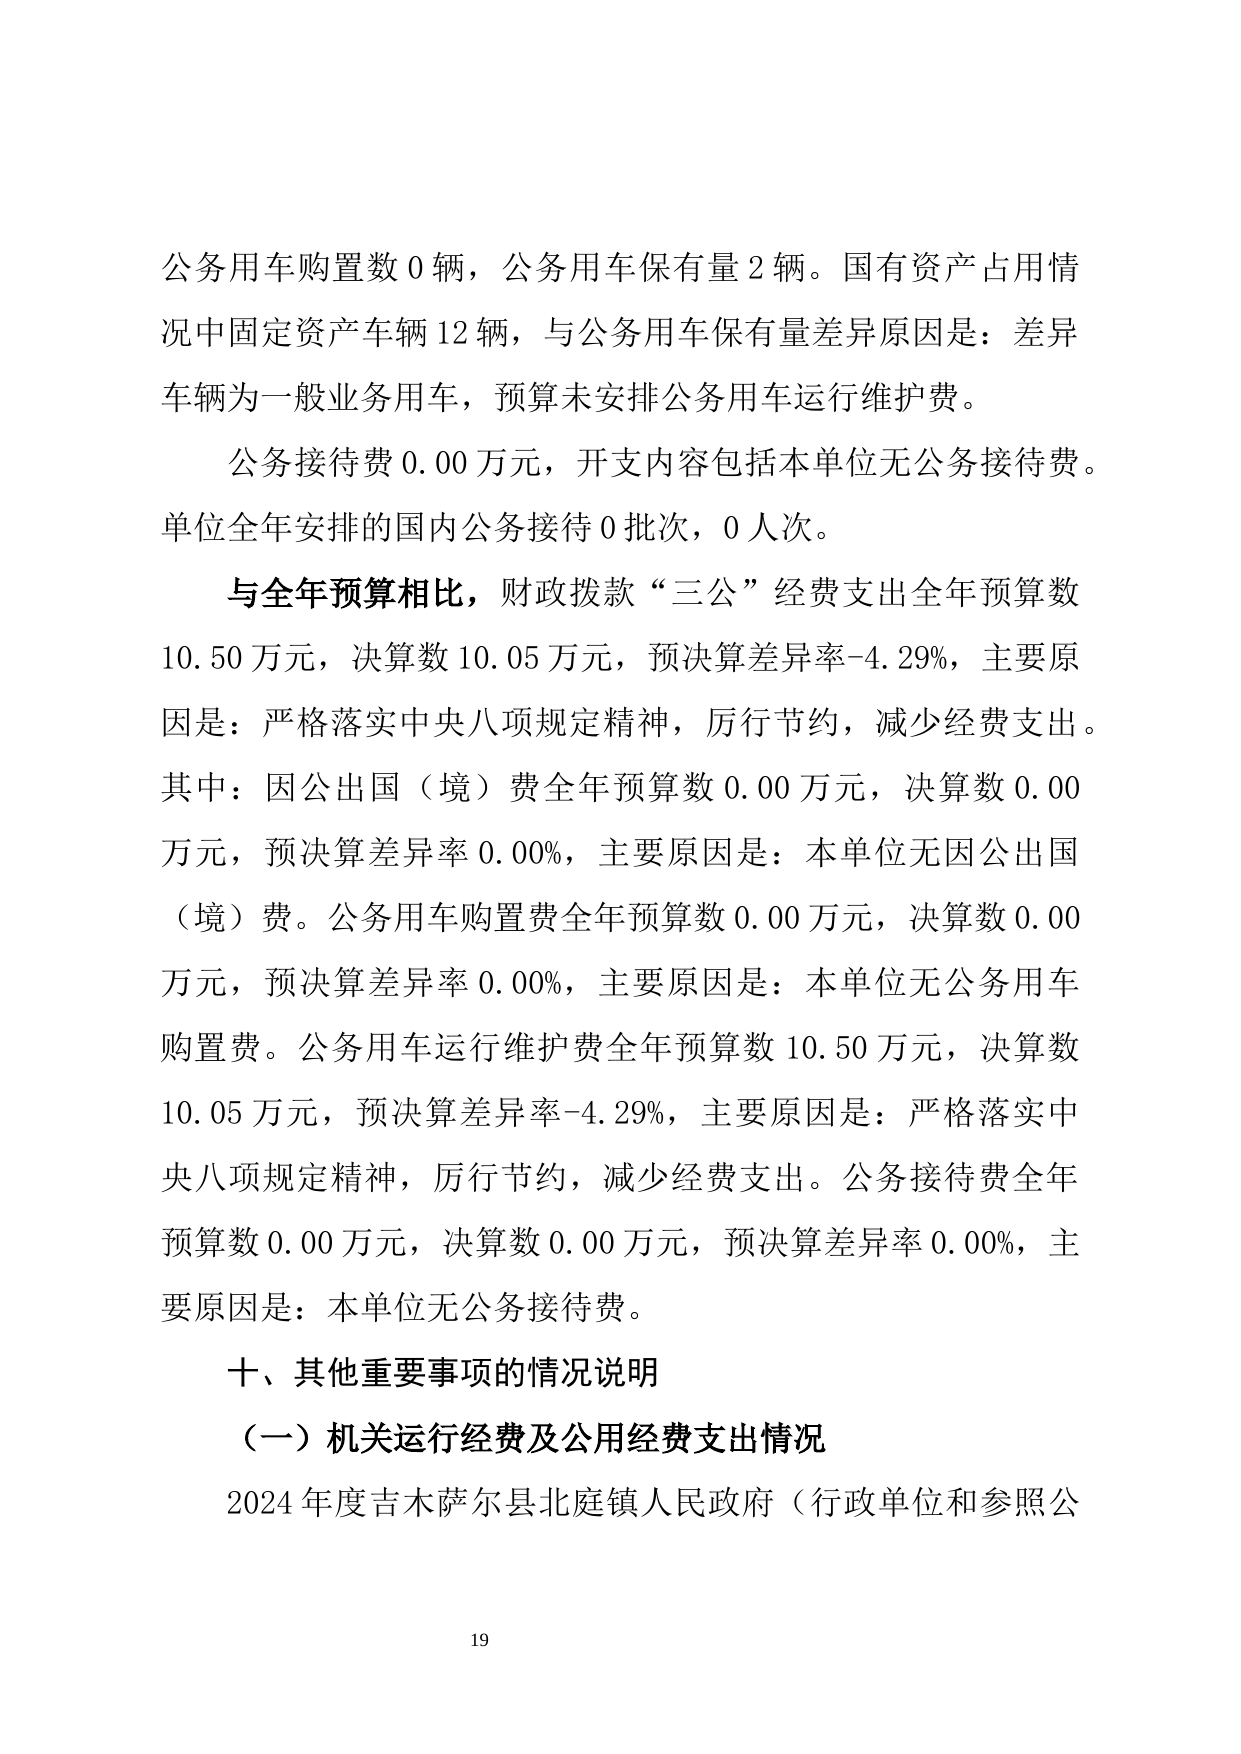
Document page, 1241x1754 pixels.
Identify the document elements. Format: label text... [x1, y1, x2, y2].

text （一）机关运行经费及公用经费支出情况 [159, 1403, 1081, 1468]
text 与全年预算相比，财政拨款“三公”经费支出全年预算数10.50万元，决算数10.05万元，预决算差异率-4.29%，主要原因是：严格落实中央八项规定精神，厉行节约，减少经费支出。其中：因公出国（境）费全年预算数0.00万元，决算数0.00万元，预决算差异率0.00%，主要原因是：本单位无因公出国（境）费。公务用车购置费全年预算数0.00万元，决算数0.00万元，预决算差异率0.00%，主要原因是：本单位无公务用车购置费。公务用车运行维护费全年预算数10.50万元，决算数10.05万元，预决算差异率-4.29%，主要原因是：严格落实中央八项规定精神，厉行节约，减少经费支出。公务接待费全年预算数0.00万元，决算数0.00万元，预决算差异率0.00%，主要原因是：本单位无公务接待费。 [159, 558, 1081, 1338]
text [159, 233, 1081, 428]
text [159, 1468, 1081, 1533]
text 公务接待费0.00万元，开支内容包括本单位无公务接待费。单位全年安排的国内公务接待0批次，0人次。 [159, 428, 1081, 558]
text 十、其他重要事项的情况说明 [159, 1338, 1081, 1403]
